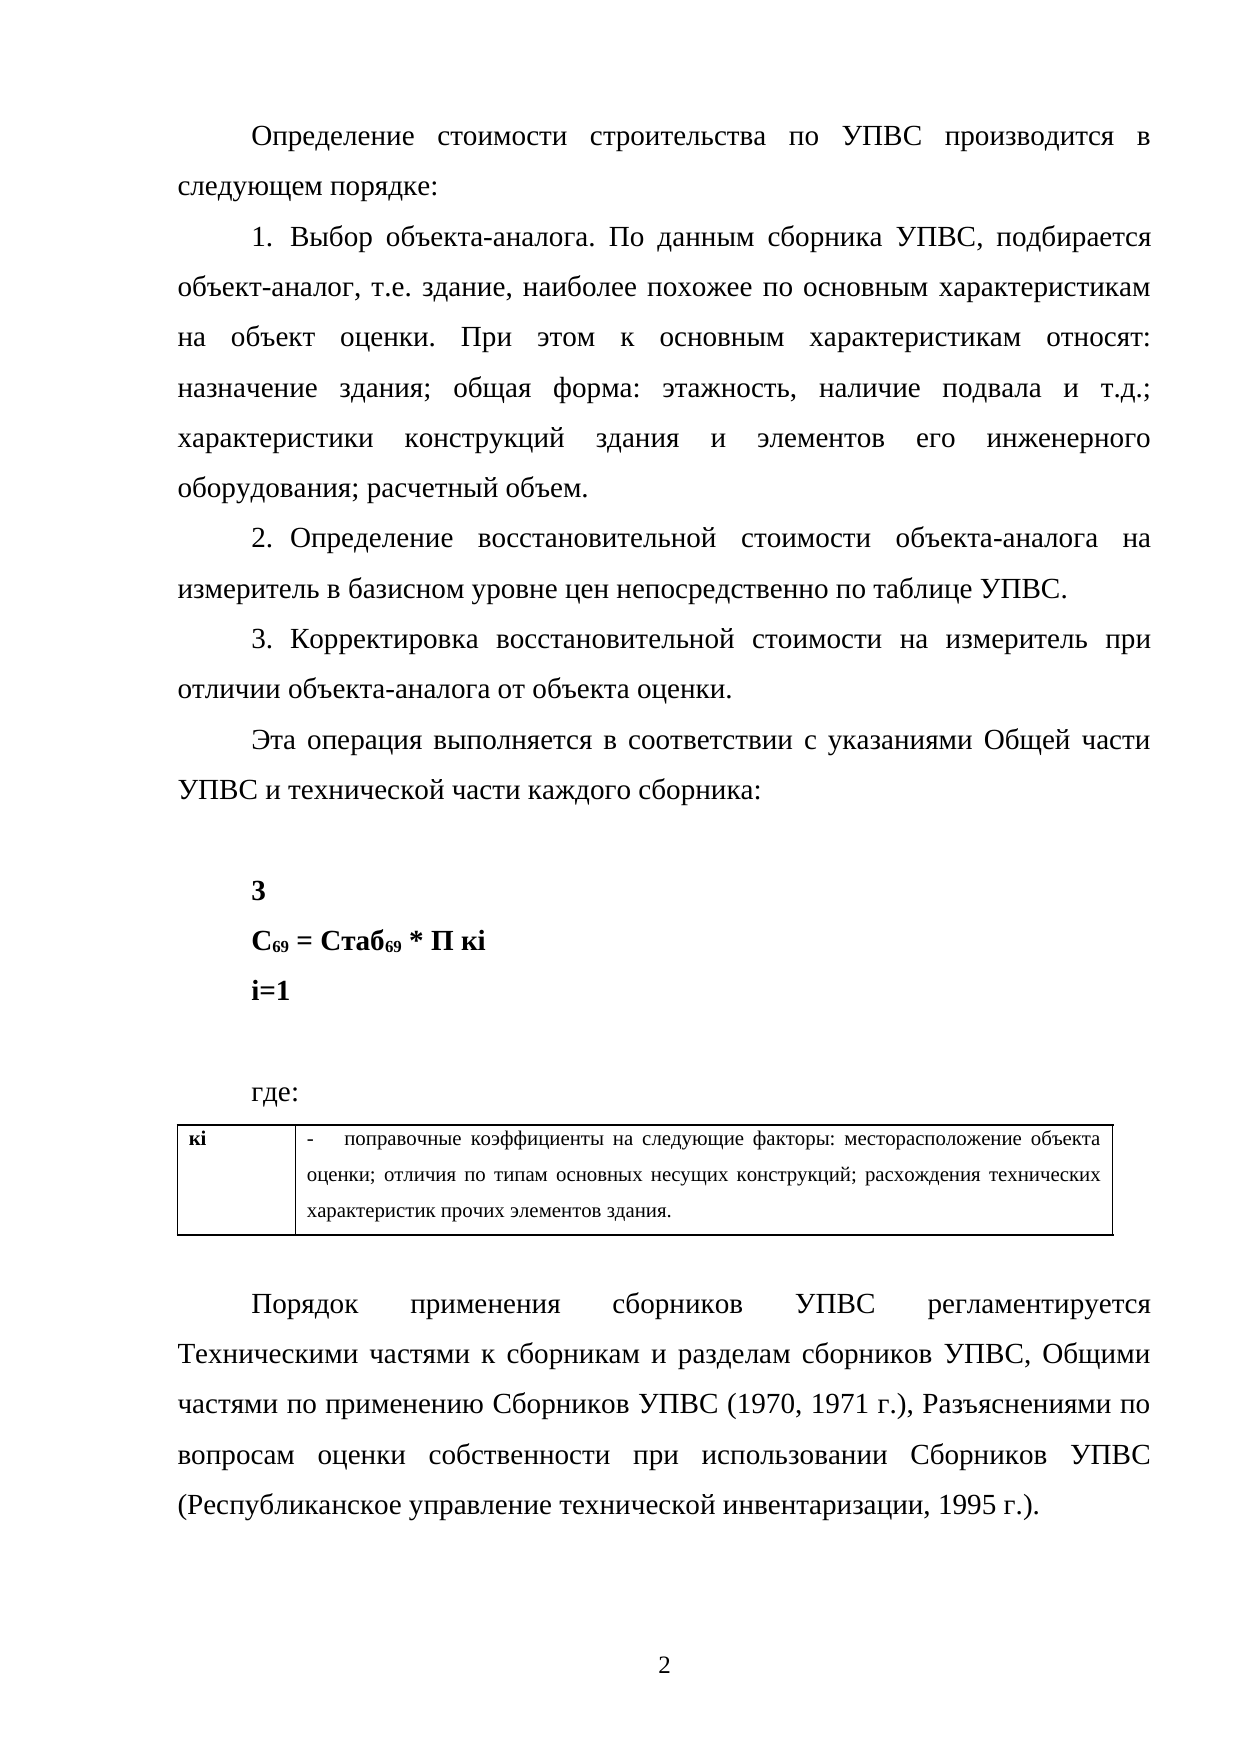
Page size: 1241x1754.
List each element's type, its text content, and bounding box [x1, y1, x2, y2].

list Выбор объекта-аналога. По данным сборника УПВС, подбирается объект-аналог, т.е. здание, наиболее похожее по основным характеристикам на объект оценки. При этом к основным характеристикам относят: назначение здания; общая форма: этажность, наличие подвала и т.д.; характеристики конструкций здания и элементов его инженерного оборудования; расчетный объем. [177, 219, 1152, 504]
text i=1 [177, 973, 1152, 1007]
table_header кi [178, 1126, 295, 1234]
text Определение стоимости строительства по УПВС производится в следующем порядке: [177, 118, 1152, 202]
table_header поправочные коэффициенты на следующие факторы: месторасположение объекта оценки; отличия по типам основных несущих конструкций; расхождения технических характеристик прочих элементов здания. [296, 1126, 1112, 1234]
text 3 [177, 873, 1152, 906]
text Эта операция выполняется в соответствии с указаниями Общей части УПВС и технической части каждого сборника: [177, 722, 1152, 806]
list Определение восстановительной стоимости объекта-аналога на измеритель в базисном уровне цен непосредственно по таблице УПВС. [177, 521, 1152, 604]
text где: [177, 1074, 1152, 1108]
text С69 = Стаб69 * П кi [177, 923, 1152, 957]
list Корректировка восстановительной стоимости на измеритель при отличии объекта-аналога от объекта оценки. [177, 621, 1152, 705]
text Порядок применения сборников УПВС регламентируется Техническими частями к сборникам и разделам сборников УПВС, Общими частями по применению Сборников УПВС (1970, 1971 г.), Разъяснениями по вопросам оценки собственности при использовании Сборников УПВС (Республиканское управление технической инвентаризации, 1995 г.). [177, 1286, 1152, 1521]
